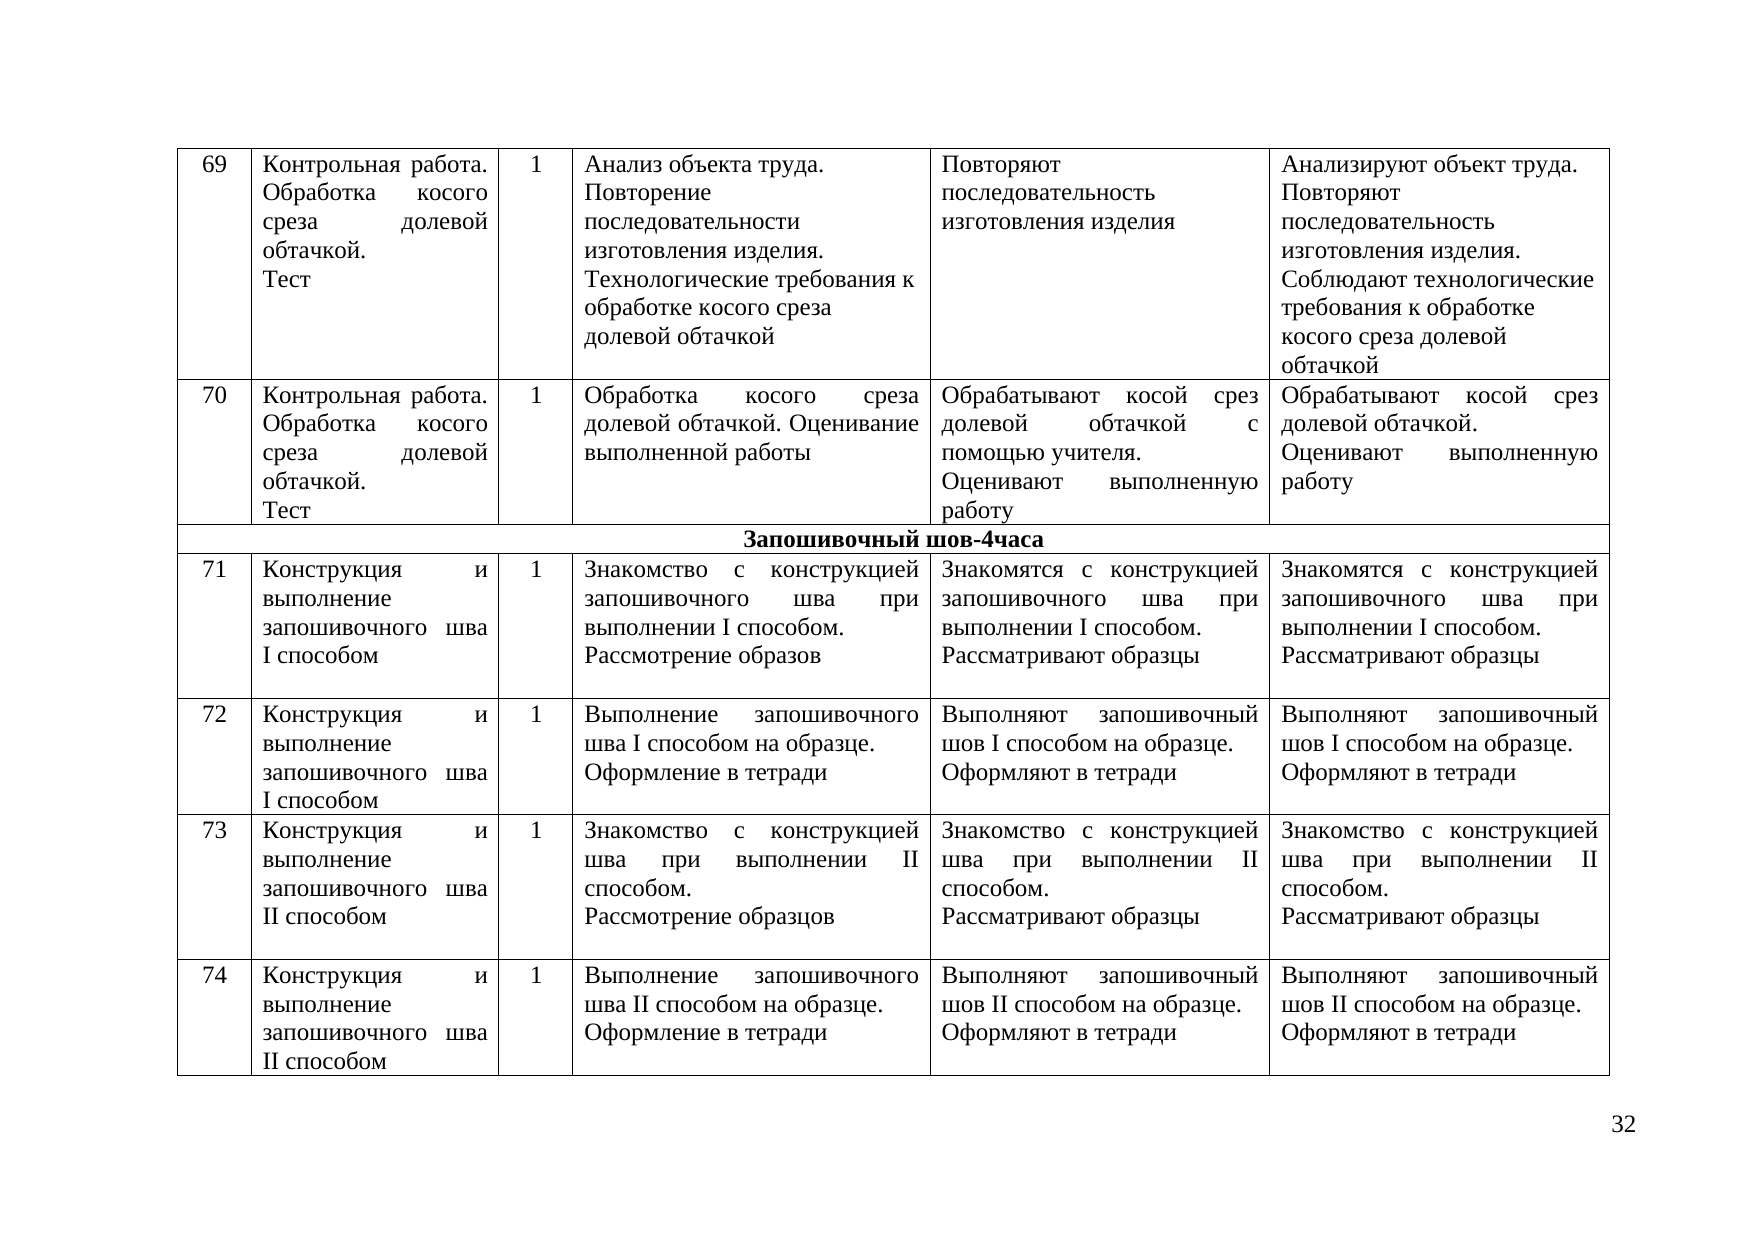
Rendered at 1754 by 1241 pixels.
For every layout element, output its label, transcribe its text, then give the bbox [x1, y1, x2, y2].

table_cell Выполнение запошивочного шва II способом на образце. Оформление в тетради [573, 960, 930, 1075]
table_cell Выполняют запошивочный шов I способом на образце. Оформляют в тетради [1270, 699, 1609, 814]
table_header 1 [499, 149, 572, 379]
table_header Повторяют последовательность изготовления изделия [931, 149, 1269, 379]
table_cell Обрабатывают косой срез долевой обтачкой. Оценивают выполненную работу [1270, 380, 1609, 523]
table_cell Знакомятся с конструкцией запошивочного шва при выполнении I способом. Рассматривают образцы [1270, 554, 1609, 698]
table_cell Выполняют запошивочный шов II способом на образце. Оформляют в тетради [931, 960, 1269, 1075]
table_cell Обрабатывают косой срез долевой обтачкой с помощью учителя. Оценивают выполненную работу [931, 380, 1269, 523]
table_cell Конструкция и выполнение запошивочного шва I способом [252, 554, 498, 698]
table_cell Выполняют запошивочный шов I способом на образце. Оформляют в тетради [931, 699, 1269, 814]
table_cell 72 [178, 699, 251, 814]
table_cell Выполняют запошивочный шов II способом на образце. Оформляют в тетради [1270, 960, 1609, 1075]
table_cell 74 [178, 960, 251, 1075]
table_cell 1 [499, 554, 572, 698]
table_cell Конструкция и выполнение запошивочного шва II способом [252, 960, 498, 1075]
table_cell 71 [178, 554, 251, 698]
table_cell 1 [499, 699, 572, 814]
table_cell Выполнение запошивочного шва I способом на образце. Оформление в тетради [573, 699, 930, 814]
table_cell Знакомство с конструкцией шва при выполнении II способом. Рассматривают образцы [931, 815, 1269, 959]
table_header 69 [178, 149, 251, 379]
table_cell Знакомство с конструкцией шва при выполнении II способом. Рассмотрение образцов [573, 815, 930, 959]
table_cell 73 [178, 815, 251, 959]
table_cell 1 [499, 380, 572, 523]
table_cell Знакомство с конструкцией запошивочного шва при выполнении I способом. Рассмотрение образов [573, 554, 930, 698]
table_cell Конструкция и выполнение запошивочного шва II способом [252, 815, 498, 959]
table_cell Запошивочный шов-4часа [178, 525, 1609, 553]
table_cell 1 [499, 815, 572, 959]
table_header Контрольная работа. Обработка косого среза долевой обтачкой. Тест [252, 149, 498, 379]
table_cell 70 [178, 380, 251, 523]
table_header Анализируют объект труда. Повторяют последовательность изготовления изделия. Соблюдают технологические требования к обработке косого среза долевой обтачкой [1270, 149, 1609, 379]
table_header Анализ объекта труда. Повторение последовательности изготовления изделия. Технологические требования к обработке косого среза долевой обтачкой [573, 149, 930, 379]
table_cell 1 [499, 960, 572, 1075]
table_cell Контрольная работа. Обработка косого среза долевой обтачкой. Тест [252, 380, 498, 523]
table_cell Знакомство с конструкцией шва при выполнении II способом. Рассматривают образцы [1270, 815, 1609, 959]
table_cell Конструкция и выполнение запошивочного шва I способом [252, 699, 498, 814]
table_cell Знакомятся с конструкцией запошивочного шва при выполнении I способом. Рассматривают образцы [931, 554, 1269, 698]
table_cell Обработка косого среза долевой обтачкой. Оценивание выполненной работы [573, 380, 930, 523]
